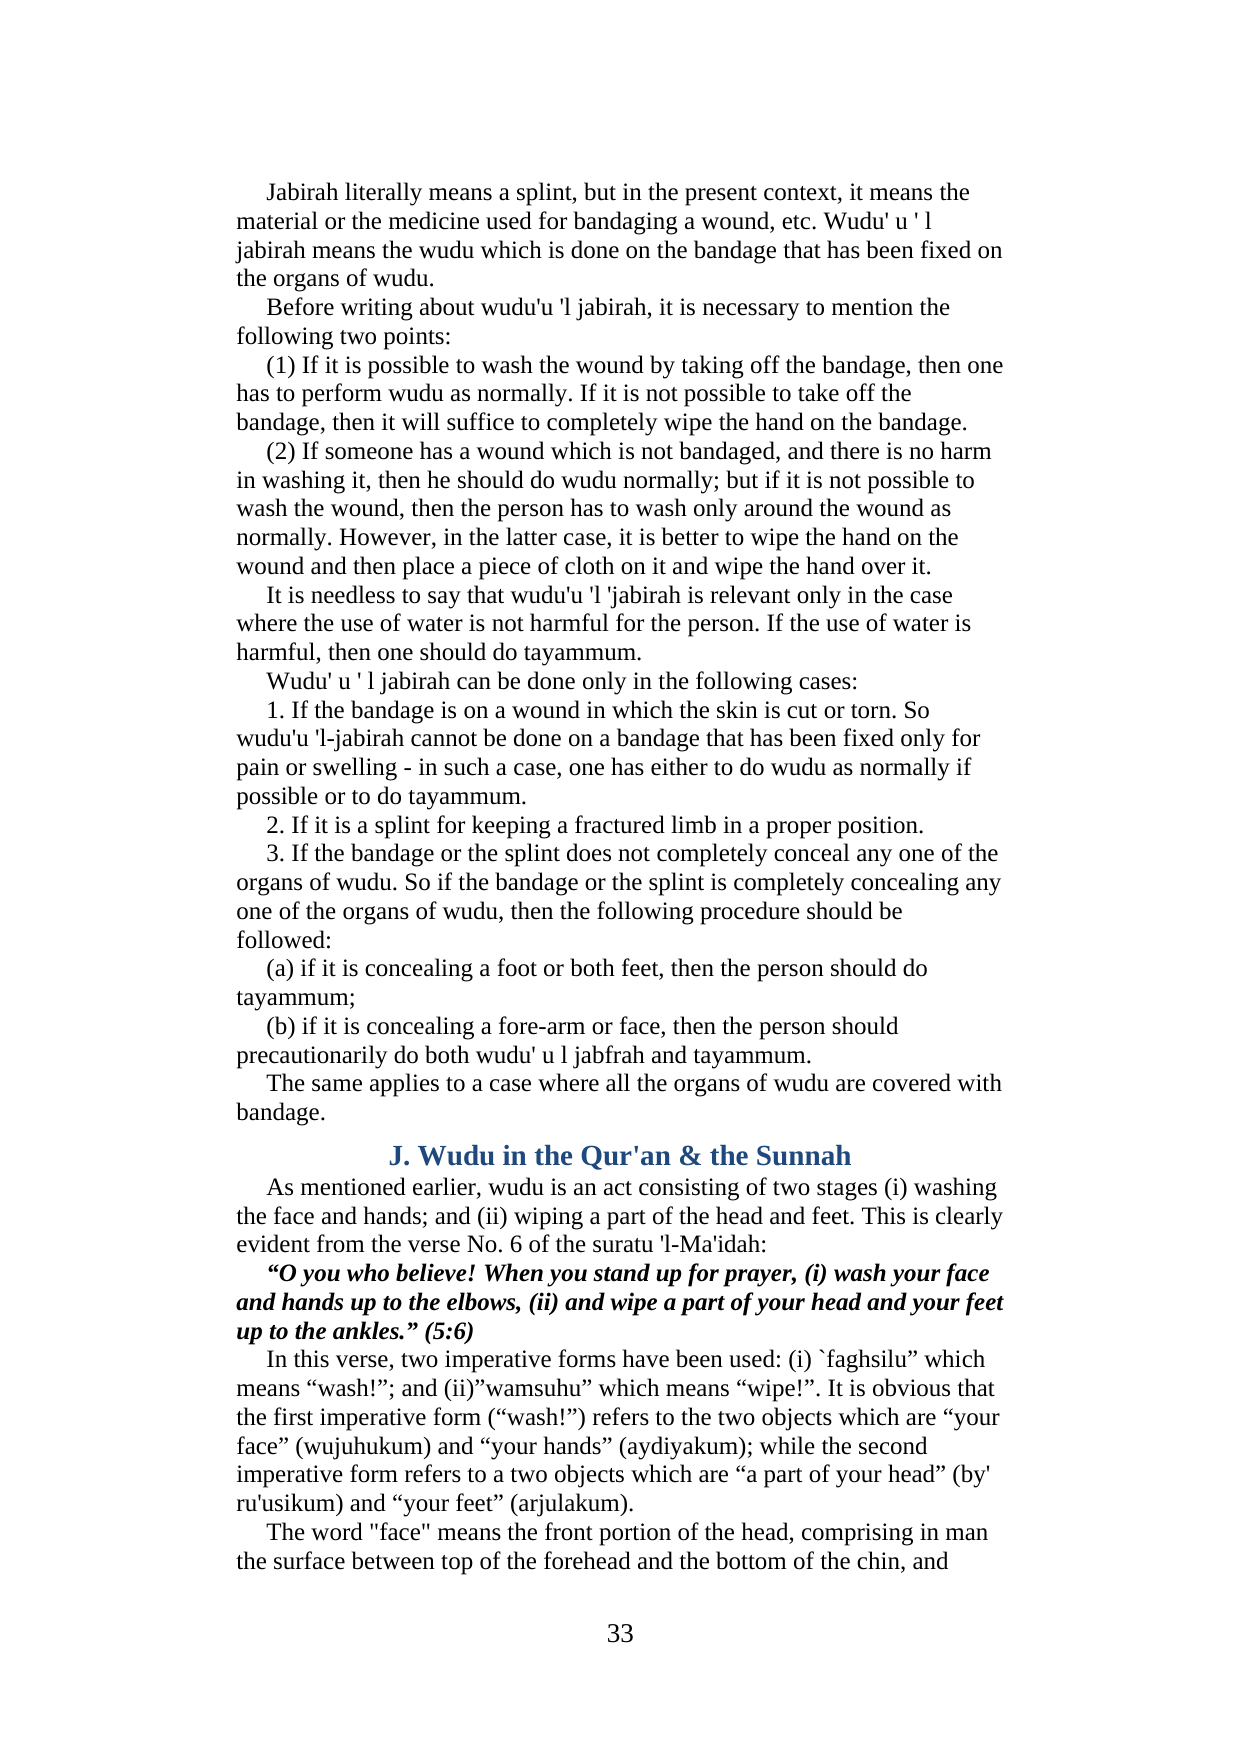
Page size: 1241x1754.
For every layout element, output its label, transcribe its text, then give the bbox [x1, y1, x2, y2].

text Wudu' u ' l jabirah can be done only in the following cases: [236, 666, 1004, 695]
text (2) If someone has a wound which is not bandaged, and there is no harm in washing it, then he should do wudu normally; but if it is not possible to wash the wound, then the person has to wash only around the wound as normal­ly. However, in the latter case, it is better to wipe the hand on the wound and then place a piece of cloth on it and wipe the hand over it. [236, 436, 1004, 580]
text It is needless to say that wudu'u 'l 'jabirah is relevant only in the case where the use of water is not harmful for the person. If the use of water is harmful, then one should do tayammum. [236, 580, 1004, 666]
text In this verse, two imperative forms have been used: (i) `faghsilu” which means “wash!”; and (ii)”wamsuhu” which means “wipe!”. It is obvious that the first imperative form (“wash!”) refers to the two objects which are “your face” (wujuhukum) and “your hands” (aydiyakum); while the second imperative form refers to a two objects which are “a part of your head” (by' ru'usikum) and “your feet” (arjulakum). [236, 1344, 1004, 1517]
text 3. If the bandage or the splint does not completely conceal any one of the organs of wudu. So if the bandage or the splint is completely conceal­ing any one of the organs of wudu, then the following procedure should be followed: [236, 838, 1004, 953]
text Before writing about wudu'u 'l jabirah, it is neces­sary to mention the following two points: [236, 292, 1004, 350]
text The same applies to a case where all the organs of wudu are covered with bandage. [236, 1068, 1004, 1126]
text 2. If it is a splint for keeping a fractured limb in a proper position. [236, 810, 1004, 838]
text As mentioned earlier, wudu is an act consisting of two stages (i) washing the face and hands; and (ii) wiping a part of the head and feet. This is clearly evident from the verse No. 6 of the suratu 'l-Ma'idah: [236, 1172, 1004, 1258]
subtitle J. Wudu in the Qur'an & the Sunnah [236, 1138, 1004, 1172]
text Jabirah literally means a splint, but in the present context, it means the material or the medicine used for bandaging a wound, etc. Wudu' u ' l jabirah means the wudu which is done on the bandage that has been fixed on the organs of wudu. [236, 177, 1004, 292]
text 1. If the bandage is on a wound in which the skin is cut or torn. So wudu'u 'l-jabirah cannot be done on a bandage that has been fixed only for pain or swelling - in such a case, one has either to do wudu as normally if possible or to do tayammum. [236, 695, 1004, 810]
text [236, 1517, 1004, 1574]
text (a) if it is concealing a foot or both feet, then the person should do tayammum; [236, 953, 1004, 1011]
text (b) if it is concealing a fore-arm or face, then the person should precautionarily do both wudu' u l jabfrah and tayammum. [236, 1011, 1004, 1068]
text “O you who believe! When you stand up for prayer, (i) wash your face and hands up to the elbows, (ii) and wipe a part of your head and your feet up to the ankles.” (5:6) [236, 1258, 1004, 1344]
text (1) If it is possible to wash the wound by taking off the bandage, then one has to perform wudu as normally. If it is not possible to take off the bandage, then it will suffice to completely wipe the hand on the bandage. [236, 350, 1004, 436]
